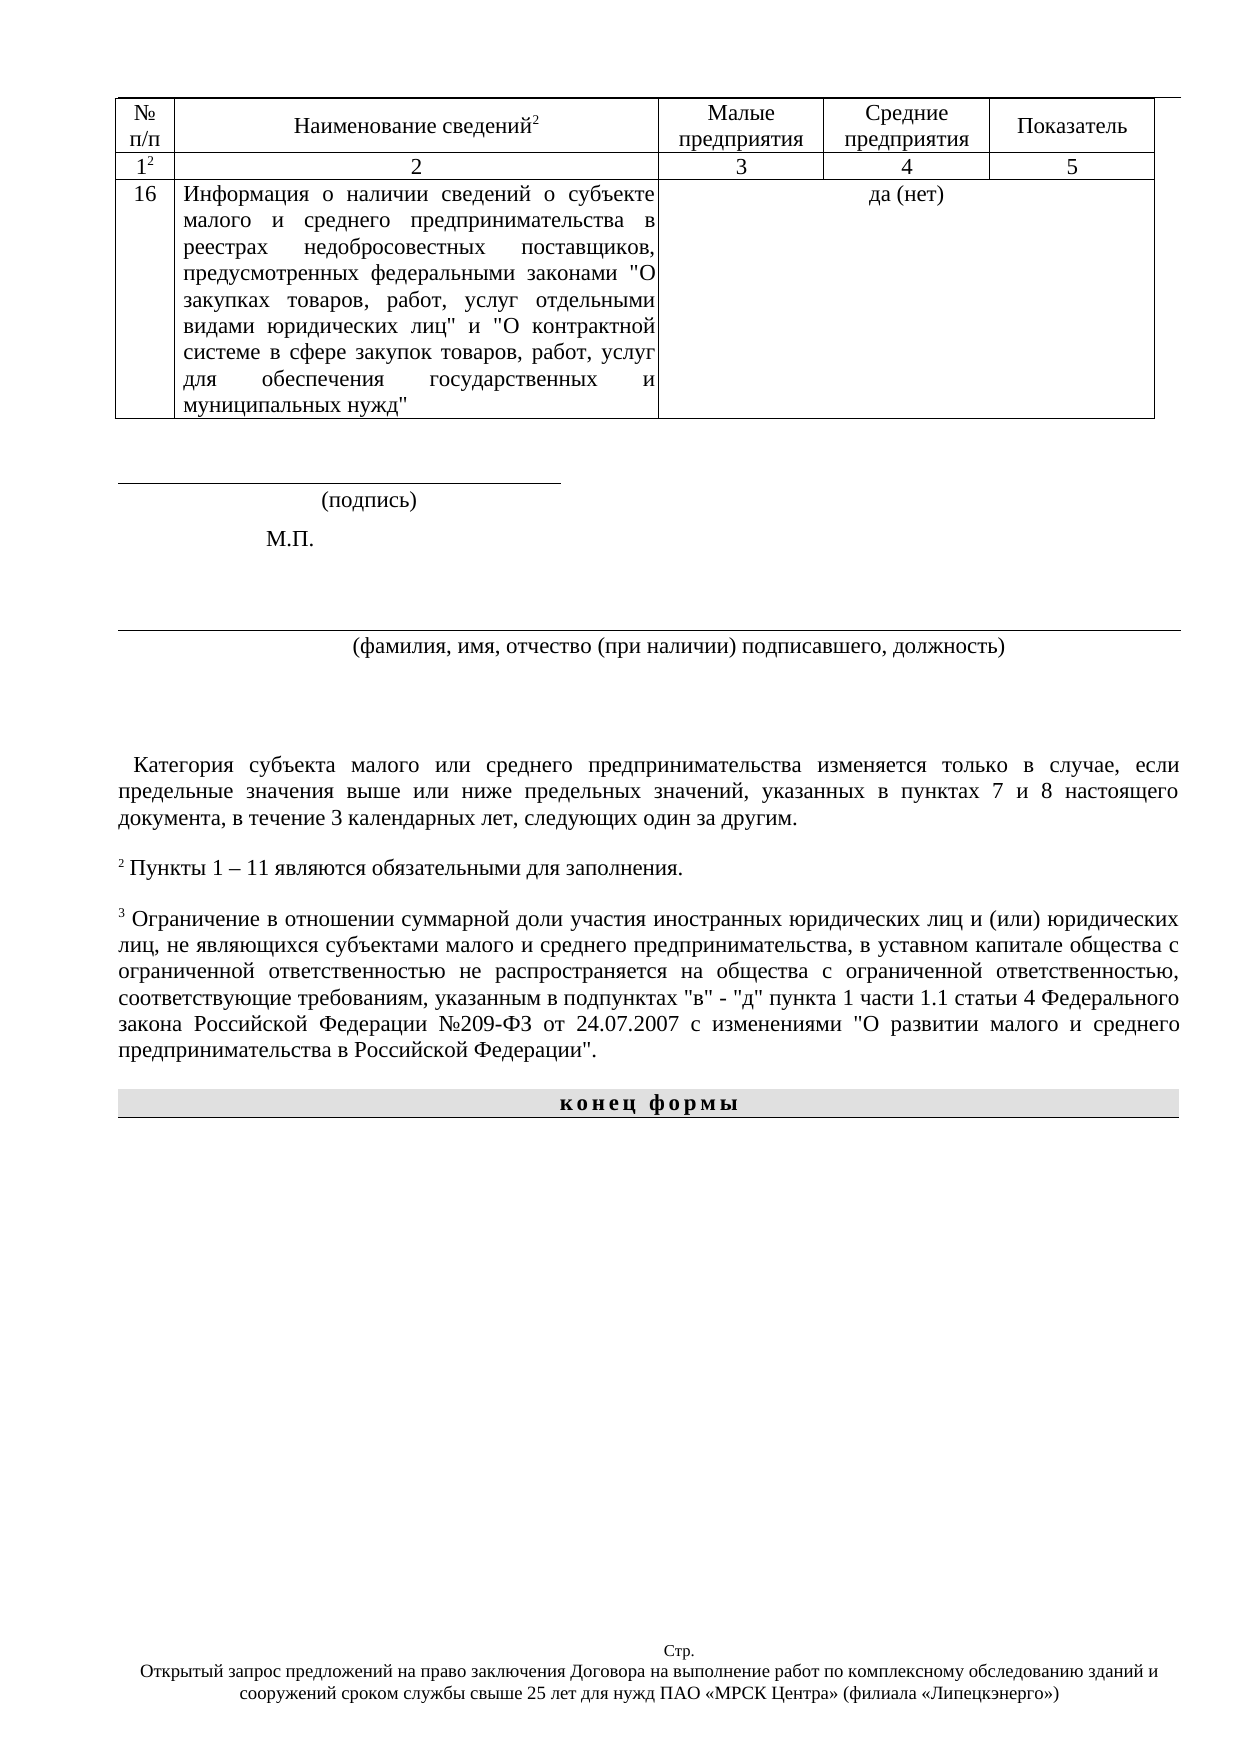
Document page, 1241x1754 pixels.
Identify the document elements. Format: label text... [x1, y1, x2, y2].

text конец формы [118, 1089, 1179, 1117]
text 2 Пункты 1 – 11 являются обязательными для заполнения. [118, 854, 1181, 881]
text (фамилия, имя, отчество (при наличии) подписавшего, должность) [118, 631, 1181, 659]
table_header № п/п [116, 99, 174, 152]
table_cell да (нет) [659, 180, 1154, 417]
table_cell 4 [824, 153, 989, 179]
text Категория субъекта малого или среднего предпринимательства изменяется только в случае, если предельные значения выше или ниже предельных значений, указанных в пунктах 7 и 8 настоящего документа, в течение 3 календарных лет, следующих один за другим. [118, 751, 1181, 830]
table_header Средние предприятия [824, 99, 989, 152]
table_cell 12 [116, 153, 174, 179]
table_cell 3 [659, 153, 823, 179]
table_cell 5 [990, 153, 1154, 179]
table_cell Информация о наличии сведений о субъекте малого и среднего предпринимательства в реестрах недобросовестных поставщиков, предусмотренных федеральными законами "О закупках товаров, работ, услуг отдельными видами юридических лиц" и "О контрактной системе в сфере закупок товаров, работ, услуг для обеспечения государственных и муниципальных нужд" [175, 180, 658, 417]
table_cell 2 [175, 153, 658, 179]
text 3 Ограничение в отношении суммарной доли участия иностранных юридических лиц и (или) юридических лиц, не являющихся субъектами малого и среднего предпринимательства, в уставном капитале общества с ограниченной ответственностью не распространяется на общества с ограниченной ответственностью, соответствующие требованиям, указанным в подпунктах "в" - "д" пункта 1 части 1.1 статьи 4 Федерального закона Российской Федерации №209-ФЗ от 24.07.2007 с изменениями "О развитии малого и среднего предпринимательства в Российской Федерации". [118, 904, 1181, 1063]
text М.П. [207, 526, 1181, 552]
table_header Наименование сведений2 [175, 99, 658, 152]
table_header Показатель [990, 99, 1154, 152]
table_header Малые предприятия [659, 99, 823, 152]
text (подпись) [118, 484, 561, 512]
table_cell 16 [116, 180, 174, 417]
